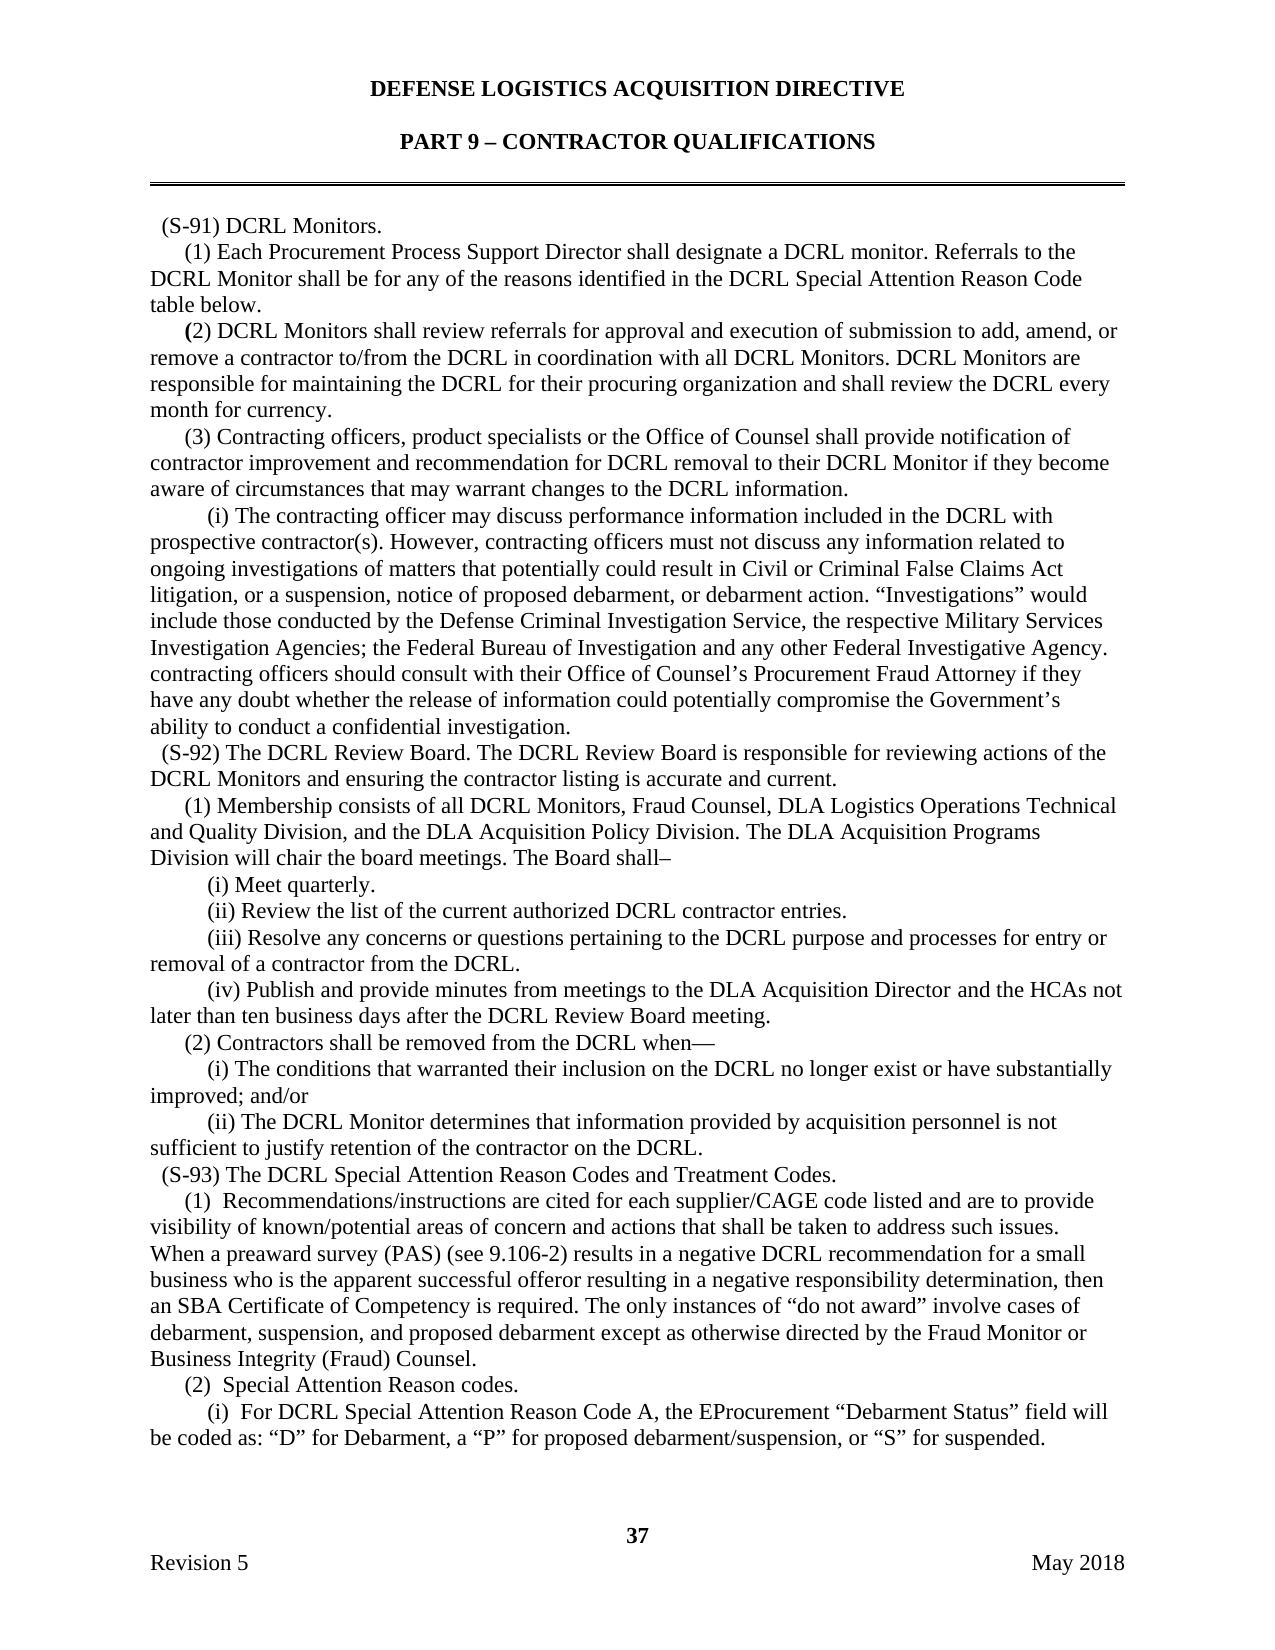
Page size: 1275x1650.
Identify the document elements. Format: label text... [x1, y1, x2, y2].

text (1) Membership consists of all DCRL Monitors, Fraud Counsel, DLA Logistics Operations Technical and Quality Division, and the DLA Acquisition Policy Division. The DLA Acquisition Programs Division will chair the board meetings. The Board shall– [150, 792, 1125, 871]
text (S-92) The DCRL Review Board. The DCRL Review Board is responsible for reviewing actions of the DCRL Monitors and ensuring the contractor listing is accurate and current. [150, 739, 1125, 792]
text (S-93) The DCRL Special Attention Reason Codes and Treatment Codes. [150, 1161, 1125, 1187]
text business who is the apparent successful offeror resulting in a negative responsibility determination, then an SBA Certificate of Competency is required. The only instances of “do not award” involve cases of debarment, suspension, and proposed debarment except as otherwise directed by the Fraud Monitor or Business Integrity (Fraud) Counsel. [150, 1266, 1125, 1372]
text (i) The contracting officer may discuss performance information included in the DCRL with prospective contractor(s). However, contracting officers must not discuss any information related to ongoing investigations of matters that potentially could result in Civil or Criminal False Claims Act litigation, or a suspension, notice of proposed debarment, or debarment action. “Investigations” would include those conducted by the Defense Criminal Investigation Service, the respective Military Services Investigation Agencies; the Federal Bureau of Investigation and any other Federal Investigative Agency. contracting officers should consult with their Office of Counsel’s Procurement Fraud Attorney if they have any doubt whether the release of information could potentially compromise the Government’s ability to conduct a confidential investigation. [150, 502, 1125, 739]
text (2) Special Attention Reason codes. [150, 1372, 1125, 1398]
text (2) DCRL Monitors shall review referrals for approval and execution of submission to add, amend, or remove a contractor to/from the DCRL in coordination with all DCRL Monitors. DCRL Monitors are responsible for maintaining the DCRL for their procuring organization and shall review the DCRL every month for currency. [150, 317, 1125, 423]
text (ii) Review the list of the current authorized DCRL contractor entries. [150, 897, 1125, 923]
text (iii) Resolve any concerns or questions pertaining to the DCRL purpose and processes for entry or removal of a contractor from the DCRL. [150, 923, 1125, 976]
text (1) Recommendations/instructions are cited for each supplier/CAGE code listed and are to provide visibility of known/potential areas of concern and actions that shall be taken to address such issues. When a preaward survey (PAS) (see 9.106-2) results in a negative DCRL recommendation for a small [150, 1187, 1125, 1266]
text (S-91) DCRL Monitors. [150, 212, 1125, 238]
text (ii) The DCRL Monitor determines that information provided by acquisition personnel is not sufficient to justify retention of the contractor on the DCRL. [150, 1108, 1125, 1161]
text (i) For DCRL Special Attention Reason Code A, the EProcurement “Debarment Status” field will be coded as: “D” for Debarment, a “P” for proposed debarment/suspension, or “S” for suspended. [150, 1398, 1125, 1451]
text (2) Contractors shall be removed from the DCRL when— [150, 1029, 1125, 1055]
text (i) Meet quarterly. [150, 871, 1125, 897]
text (iv) Publish and provide minutes from meetings to the DLA Acquisition Director and the HCAs not later than ten business days after the DCRL Review Board meeting. [150, 976, 1125, 1029]
text (1) Each Procurement Process Support Director shall designate a DCRL monitor. Referrals to the DCRL Monitor shall be for any of the reasons identified in the DCRL Special Attention Reason Code table below. [150, 238, 1125, 317]
text (3) Contracting officers, product specialists or the Office of Counsel shall provide notification of contractor improvement and recommendation for DCRL removal to their DCRL Monitor if they become aware of circumstances that may warrant changes to the DCRL information. [150, 423, 1125, 502]
text (i) The conditions that warranted their inclusion on the DCRL no longer exist or have substantially improved; and/or [150, 1055, 1125, 1108]
